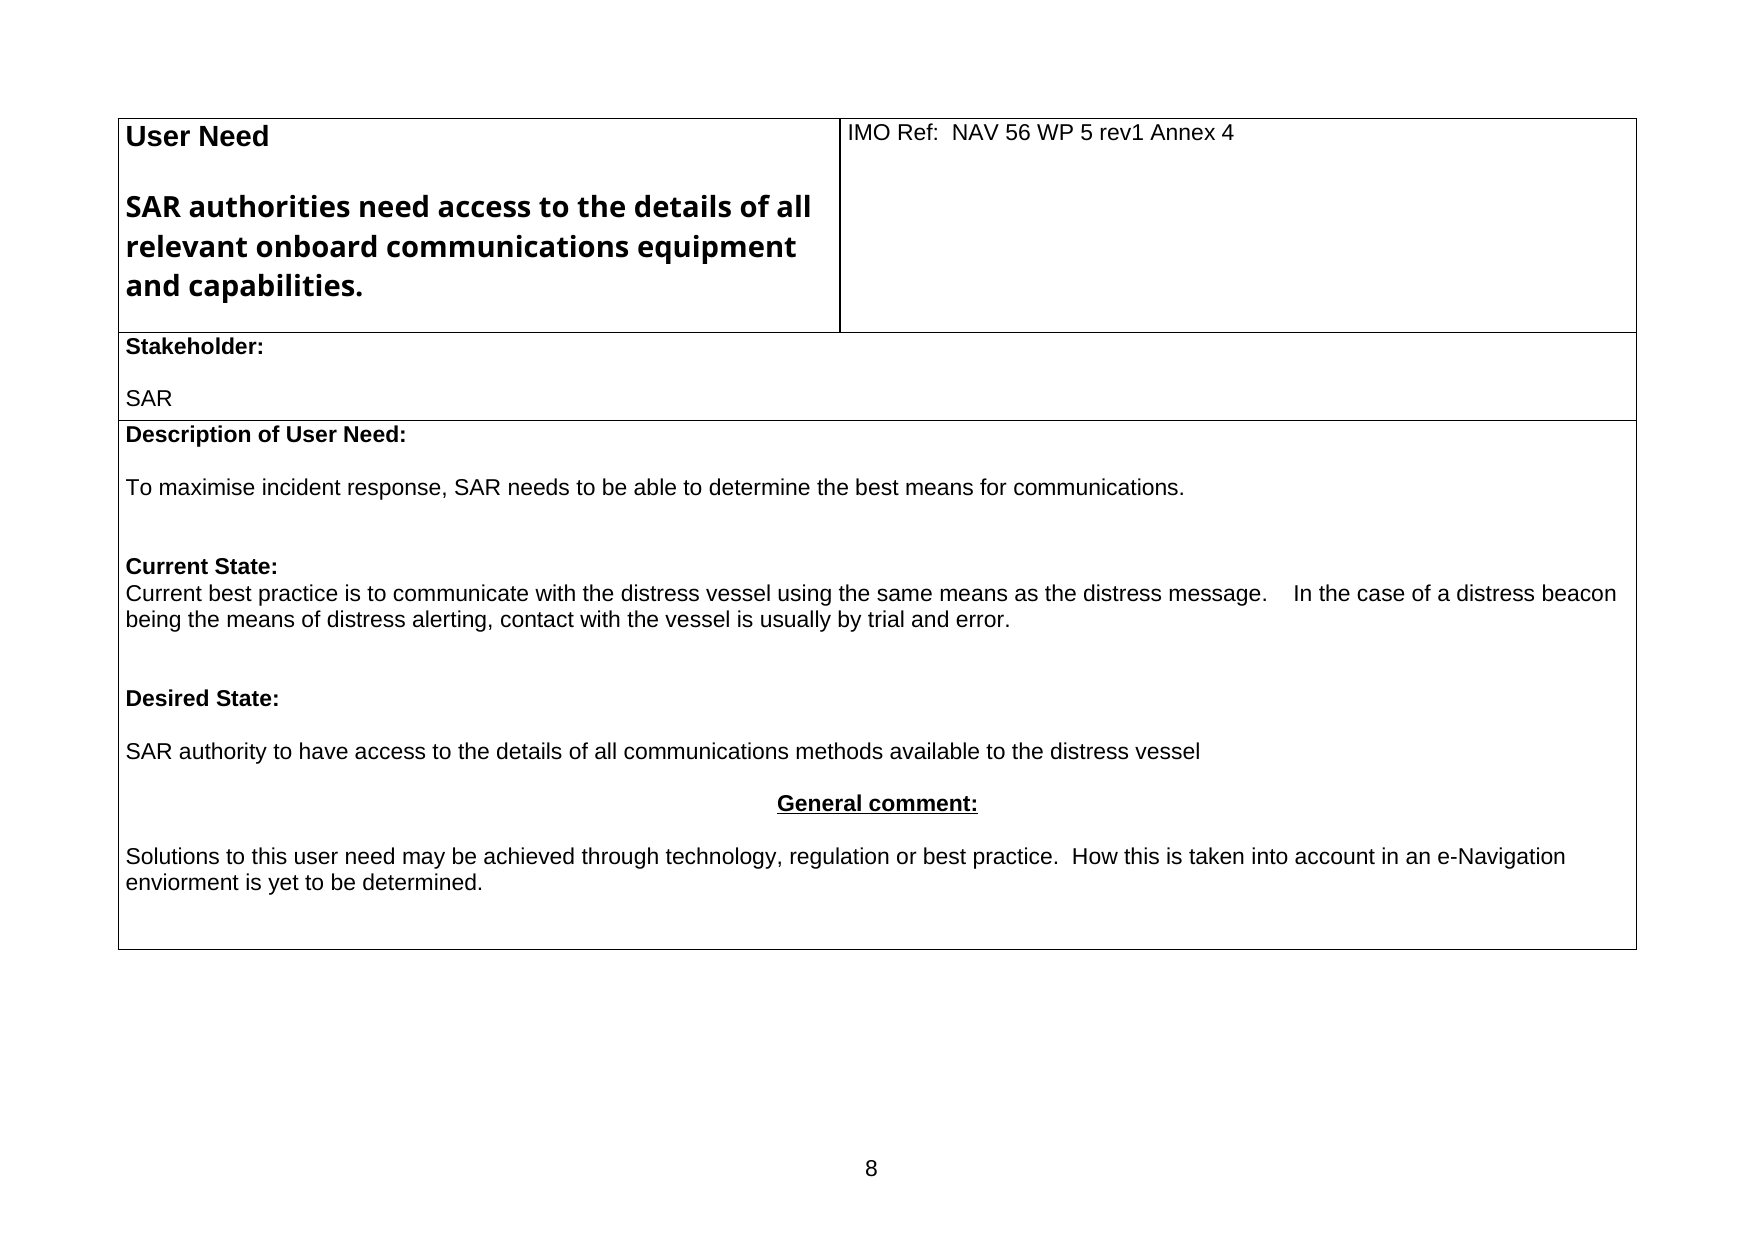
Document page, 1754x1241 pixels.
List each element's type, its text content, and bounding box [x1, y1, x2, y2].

table_cell Description of User Need: To maximise incident response, SAR needs to be able to determine the best means for communications. Current State: Current best practice is to communicate with the distress vessel using the same means as the distress message. In the case of a distress beacon being the means of distress alerting, contact with the vessel is usually by trial and error. Desired State: SAR authority to have access to the details of all communications methods available to the distress vessel General comment: Solutions to this user need may be achieved through technology, regulation or best practice. How this is taken into account in an e-Navigation enviorment is yet to be determined. [119, 421, 1636, 948]
table_header User Need SAR authorities need access to the details of all relevant onboard communications equipment and capabilities. [119, 119, 839, 332]
table_header IMO Ref: NAV 56 WP 5 rev1 Annex 4 [841, 119, 1636, 332]
table_cell Stakeholder: SAR [119, 333, 1636, 420]
